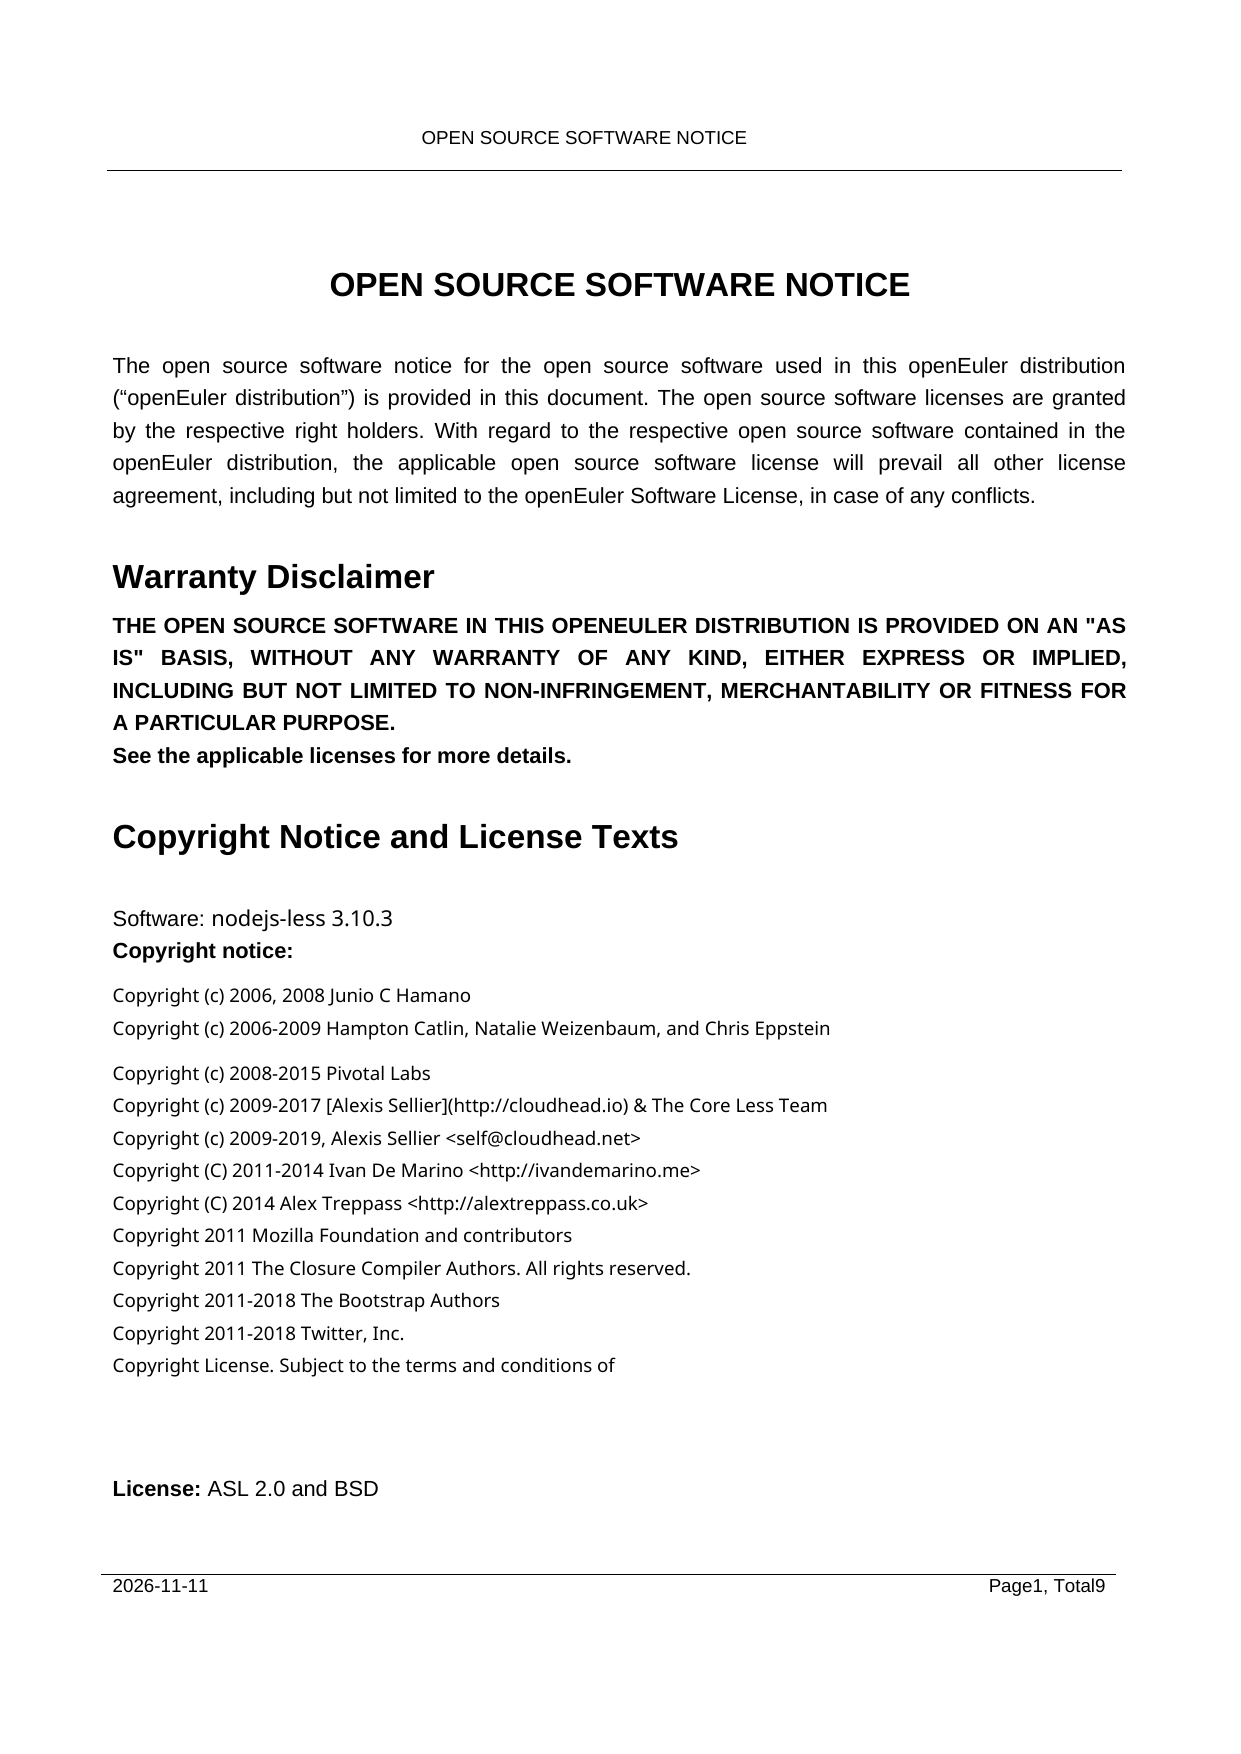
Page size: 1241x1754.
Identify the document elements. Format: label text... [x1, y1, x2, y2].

text Copyright notice: [112, 934, 1128, 966]
text Copyright (c) 2006-2009 Hampton Catlin, Natalie Weizenbaum, and Chris Eppstein [112, 1012, 1128, 1044]
text Copyright License. Subject to the terms and conditions of [112, 1349, 1128, 1382]
text Copyright (c) 2009-2017 [Alexis Sellier](http://cloudhead.io) & The Core Less Team [112, 1089, 1128, 1122]
text Warranty Disclaimer [112, 544, 1128, 609]
text Copyright 2011-2018 The Bootstrap Authors [112, 1284, 1128, 1317]
text Copyright Notice and License Texts [112, 804, 1128, 869]
text The open source software notice for the open source software used in this openEuler distribution (“openEuler distribution”) is provided in this document. The open source software licenses are granted by the respective right holders. With regard to the respective open source software contained in the openEuler distribution, the applicable open source software license will prevail all other license agreement, including but not limited to the openEuler Software License, in case of any conflicts. [112, 349, 1128, 511]
text Software: nodejs-less 3.10.3 [112, 901, 1128, 934]
text Copyright (c) 2008-2015 Pivotal Labs [112, 1057, 1128, 1089]
text License: ASL 2.0 and BSD [112, 1472, 1128, 1504]
text Copyright 2011 The Closure Compiler Authors. All rights reserved. [112, 1252, 1128, 1284]
text Copyright (c) 2009-2019, Alexis Sellier <self@cloudhead.net> [112, 1122, 1128, 1154]
text THE OPEN SOURCE SOFTWARE IN THIS OPENEULER DISTRIBUTION IS PROVIDED ON AN "AS IS" BASIS, WITHOUT ANY WARRANTY OF ANY KIND, EITHER EXPRESS OR IMPLIED, INCLUDING BUT NOT LIMITED TO NON-INFRINGEMENT, MERCHANTABILITY OR FITNESS FOR A PARTICULAR PURPOSE. See the applicable licenses for more details. [112, 609, 1128, 771]
text Copyright (C) 2014 Alex Treppass <http://alextreppass.co.uk> [112, 1187, 1128, 1219]
text Copyright 2011-2018 Twitter, Inc. [112, 1317, 1128, 1349]
text Copyright (c) 2006, 2008 Junio C Hamano [112, 979, 1128, 1012]
text Copyright (C) 2011-2014 Ivan De Marino <http://ivandemarino.me> [112, 1154, 1128, 1187]
text Copyright 2011 Mozilla Foundation and contributors [112, 1219, 1128, 1252]
text OPEN SOURCE SOFTWARE NOTICE [112, 251, 1128, 316]
